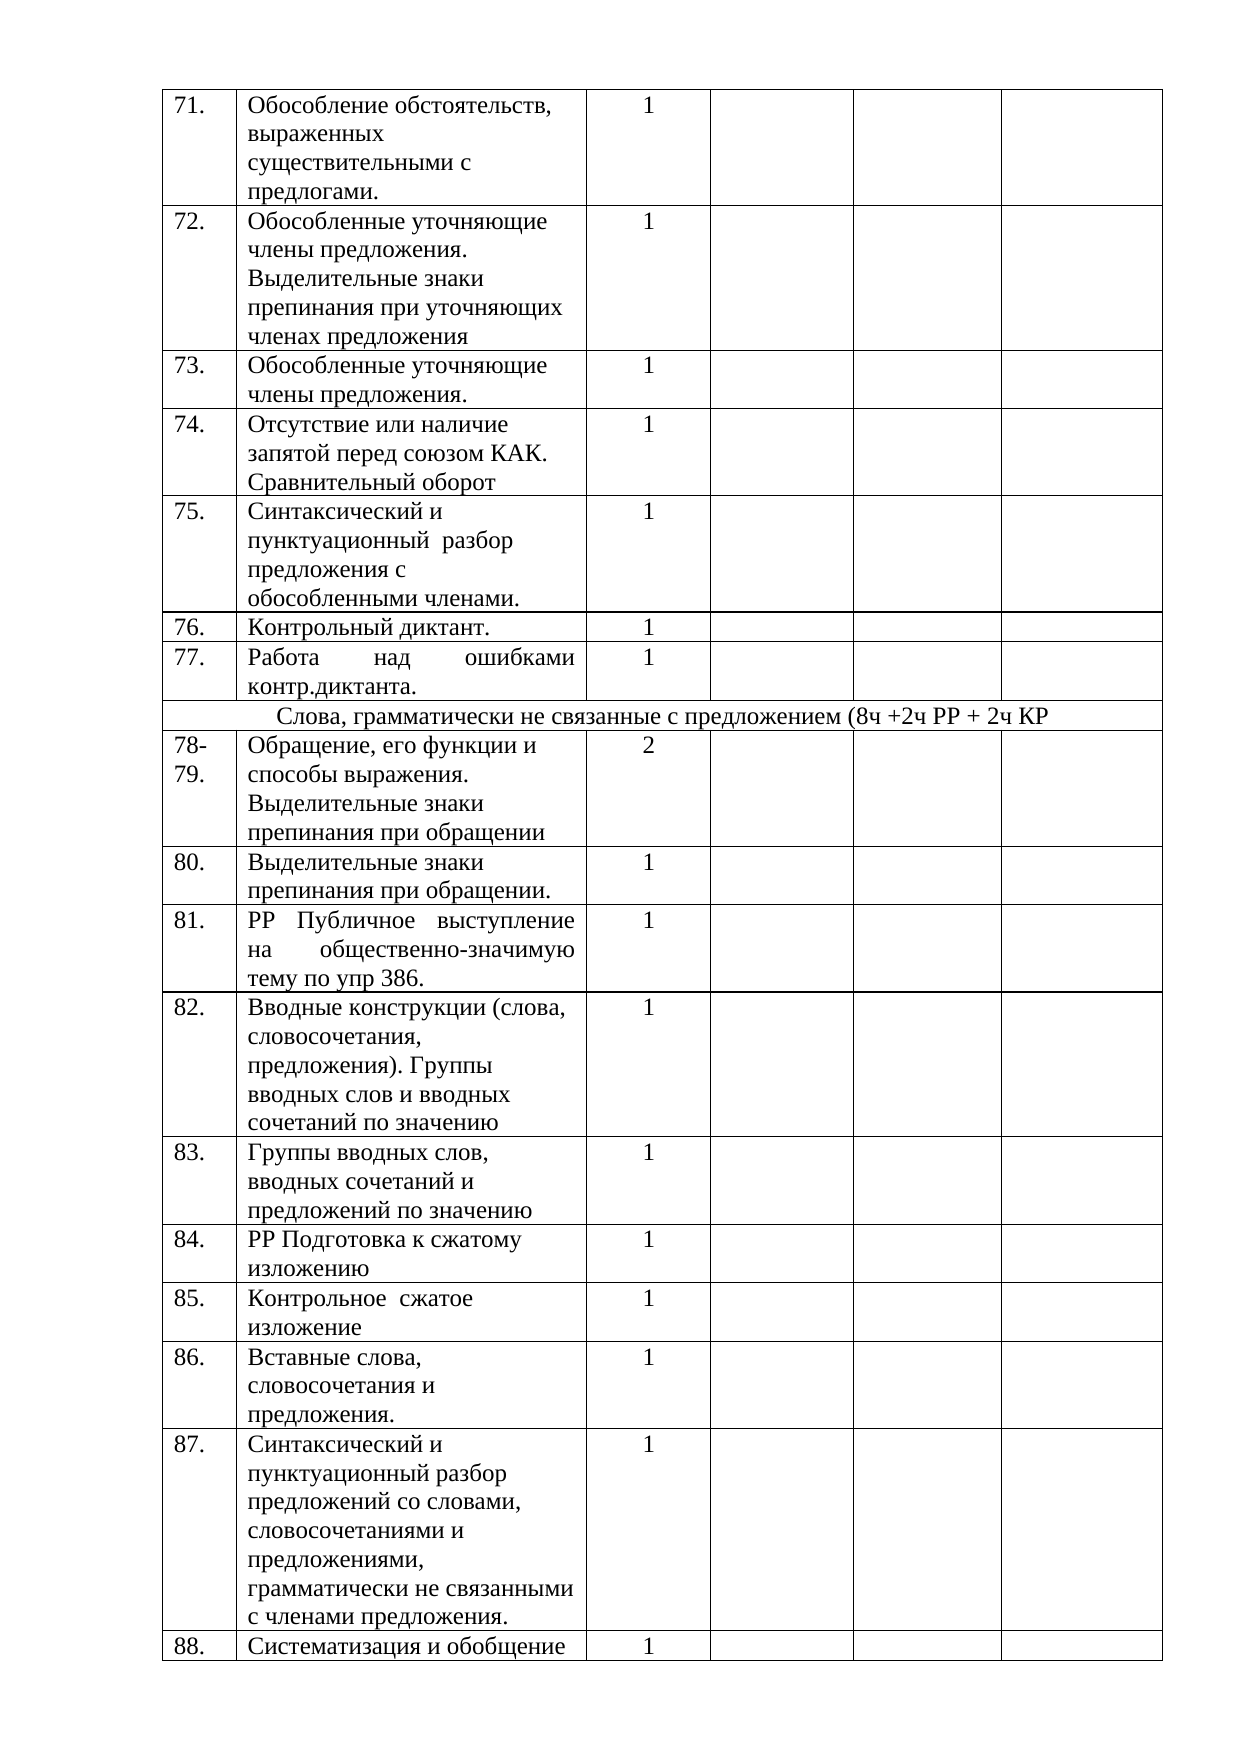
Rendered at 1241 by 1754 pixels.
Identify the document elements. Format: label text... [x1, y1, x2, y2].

table_cell [711, 351, 853, 408]
table_cell [711, 90, 853, 205]
table_cell Слова, грамматически не связанные с предложением (8ч +2ч РР + 2ч КР [163, 701, 1162, 729]
table_cell 75. [163, 496, 236, 611]
table_cell [711, 1137, 853, 1223]
table_cell [854, 496, 1001, 611]
table_cell [854, 1631, 1001, 1660]
table_cell [1002, 496, 1162, 611]
table_cell 1 [587, 206, 710, 349]
table_cell Вводные конструкции (слова, словосочетания, предложения). Группы вводных слов и вводных сочетаний по значению [237, 993, 586, 1136]
table_cell 2 [587, 731, 710, 846]
table_cell [1002, 90, 1162, 205]
table_cell 80. [163, 847, 236, 904]
table_cell [711, 731, 853, 846]
table_cell 1 [587, 993, 710, 1136]
table_cell Группы вводных слов, вводных сочетаний и предложений по значению [237, 1137, 586, 1223]
table_cell [854, 1429, 1001, 1630]
table_cell [711, 1429, 853, 1630]
table_cell 73. [163, 351, 236, 408]
table_cell 1 [587, 613, 710, 641]
table_cell [711, 1225, 853, 1282]
table_cell 1 [587, 1137, 710, 1223]
table_cell [1002, 351, 1162, 408]
table_cell Вставные слова, словосочетания и предложения. [237, 1342, 586, 1428]
table_cell 1 [587, 905, 710, 991]
table_cell [711, 1631, 853, 1660]
table_cell [1002, 1283, 1162, 1341]
table_cell [711, 642, 853, 700]
table_cell Контрольное сжатое изложение [237, 1283, 586, 1341]
table_cell 1 [587, 496, 710, 611]
table_cell [854, 731, 1001, 846]
table_cell [1002, 1342, 1162, 1428]
table_cell [1002, 409, 1162, 495]
table_cell Обособленные уточняющие члены предложения. Выделительные знаки препинания при уточняющих членах предложения [237, 206, 586, 349]
table_cell Работа над ошибками контр.диктанта. [237, 642, 586, 700]
table_cell Контрольный диктант. [237, 613, 586, 641]
table_cell [854, 206, 1001, 349]
table_cell [711, 847, 853, 904]
table_cell [1002, 1225, 1162, 1282]
table_cell 1 [587, 90, 710, 205]
table_cell [854, 1137, 1001, 1223]
table_cell [1002, 206, 1162, 349]
table_cell 1 [587, 847, 710, 904]
table_cell [711, 496, 853, 611]
table_cell Обособленные уточняющие члены предложения. [237, 351, 586, 408]
table_cell РР Подготовка к сжатому изложению [237, 1225, 586, 1282]
table_cell [711, 1342, 853, 1428]
table_cell [711, 1283, 853, 1341]
table_cell [1002, 1429, 1162, 1630]
table_cell 71. [163, 90, 236, 205]
table_cell Синтаксический и пунктуационный разбор предложения с обособленными членами. [237, 496, 586, 611]
table_cell [711, 993, 853, 1136]
table_cell Синтаксический и пунктуационный разбор предложений со словами, словосочетаниями и предложениями, грамматически не связанными с членами предложения. [237, 1429, 586, 1630]
table_cell [1002, 847, 1162, 904]
table_cell 1 [587, 1631, 710, 1660]
table_cell Обращение, его функции и способы выражения. Выделительные знаки препинания при обращении [237, 731, 586, 846]
table_cell [854, 905, 1001, 991]
table_cell [1002, 613, 1162, 641]
table_cell [854, 993, 1001, 1136]
table_cell [854, 1283, 1001, 1341]
table_cell 1 [587, 1225, 710, 1282]
table_cell 83. [163, 1137, 236, 1223]
table_cell [1002, 993, 1162, 1136]
table_cell 1 [587, 642, 710, 700]
table_cell РР Публичное выступление на общественно-значимую тему по упр 386. [237, 905, 586, 991]
table_cell [854, 1342, 1001, 1428]
table_cell [854, 409, 1001, 495]
table_cell 84. [163, 1225, 236, 1282]
table_cell Выделительные знаки препинания при обращении. [237, 847, 586, 904]
table_cell [1002, 642, 1162, 700]
table_cell 81. [163, 905, 236, 991]
table_cell 1 [587, 1342, 710, 1428]
table_cell 88. [163, 1631, 236, 1660]
table_cell [1002, 1631, 1162, 1660]
table_cell 85. [163, 1283, 236, 1341]
table_cell Отсутствие или наличие запятой перед союзом КАК. Сравнительный оборот [237, 409, 586, 495]
table_cell [711, 206, 853, 349]
table_cell 86. [163, 1342, 236, 1428]
table_cell [854, 613, 1001, 641]
table_cell [854, 1225, 1001, 1282]
table_cell 1 [587, 1429, 710, 1630]
table_cell 76. [163, 613, 236, 641]
table_cell [854, 847, 1001, 904]
table_cell 1 [587, 409, 710, 495]
table_cell [711, 613, 853, 641]
table_cell [1002, 731, 1162, 846]
table_cell 72. [163, 206, 236, 349]
table_cell [854, 351, 1001, 408]
table_cell 77. [163, 642, 236, 700]
table_cell 1 [587, 1283, 710, 1341]
table_cell [711, 409, 853, 495]
table_cell 1 [587, 351, 710, 408]
table_cell Обособление обстоятельств, выраженных существительными с предлогами. [237, 90, 586, 205]
table_cell 78-79. [163, 731, 236, 846]
table_cell [711, 905, 853, 991]
table_cell 74. [163, 409, 236, 495]
table_cell [854, 642, 1001, 700]
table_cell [237, 1631, 586, 1660]
table_cell 82. [163, 993, 236, 1136]
table_cell [1002, 1137, 1162, 1223]
table_cell [1002, 905, 1162, 991]
table_cell [854, 90, 1001, 205]
table_cell 87. [163, 1429, 236, 1630]
